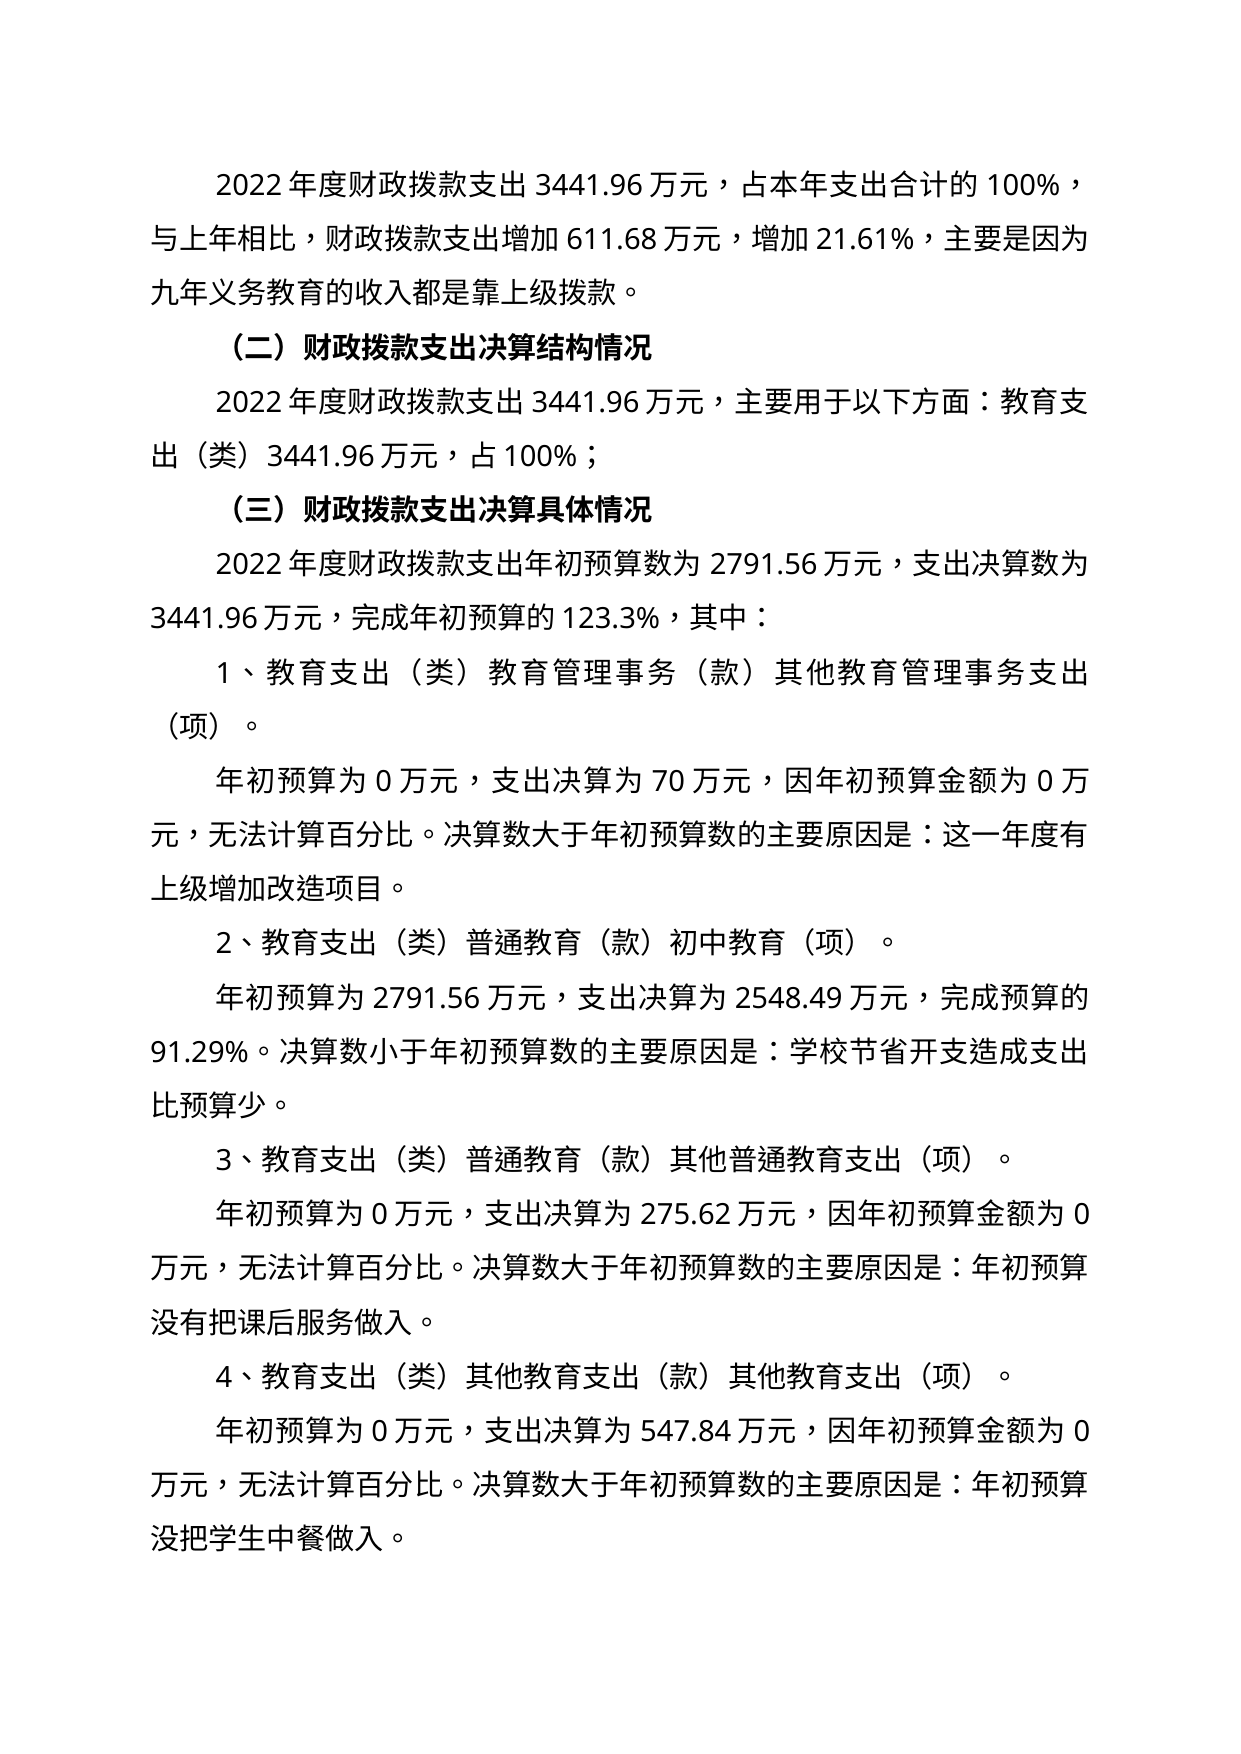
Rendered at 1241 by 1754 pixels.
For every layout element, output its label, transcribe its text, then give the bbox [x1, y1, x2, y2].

text 2022年度财政拨款支出年初预算数为2791.56万元，支出决算数为3441.96万元，完成年初预算的123.3%，其中： [150, 529, 1090, 637]
text 2022年度财政拨款支出3441.96万元，主要用于以下方面：教育支出（类）3441.96万元，占100%； [150, 367, 1090, 475]
text 3、教育支出（类）普通教育（款）其他普通教育支出（项）。 [150, 1125, 1090, 1179]
text （三）财政拨款支出决算具体情况 [150, 475, 1090, 529]
text 2、教育支出（类）普通教育（款）初中教育（项）。 [150, 908, 1090, 962]
text 年初预算为0万元，支出决算为275.62万元，因年初预算金额为0万元，无法计算百分比。决算数大于年初预算数的主要原因是：年初预算没有把课后服务做入。 [150, 1179, 1090, 1342]
text 年初预算为0万元，支出决算为547.84万元，因年初预算金额为0万元，无法计算百分比。决算数大于年初预算数的主要原因是：年初预算没把学生中餐做入。 [150, 1396, 1090, 1558]
text 年初预算为2791.56万元，支出决算为2548.49万元，完成预算的91.29%。决算数小于年初预算数的主要原因是：学校节省开支造成支出比预算少。 [150, 962, 1090, 1125]
text 2022年度财政拨款支出3441.96万元，占本年支出合计的100%，与上年相比，财政拨款支出增加611.68万元，增加21.61%，主要是因为九年义务教育的收入都是靠上级拨款。 [150, 150, 1090, 312]
text 年初预算为0万元，支出决算为70万元，因年初预算金额为0万元，无法计算百分比。决算数大于年初预算数的主要原因是：这一年度有上级增加改造项目。 [150, 746, 1090, 908]
text 1、教育支出（类）教育管理事务（款）其他教育管理事务支出（项）。 [150, 637, 1090, 746]
text （二）财政拨款支出决算结构情况 [150, 312, 1090, 367]
text 4、教育支出（类）其他教育支出（款）其他教育支出（项）。 [150, 1342, 1090, 1396]
